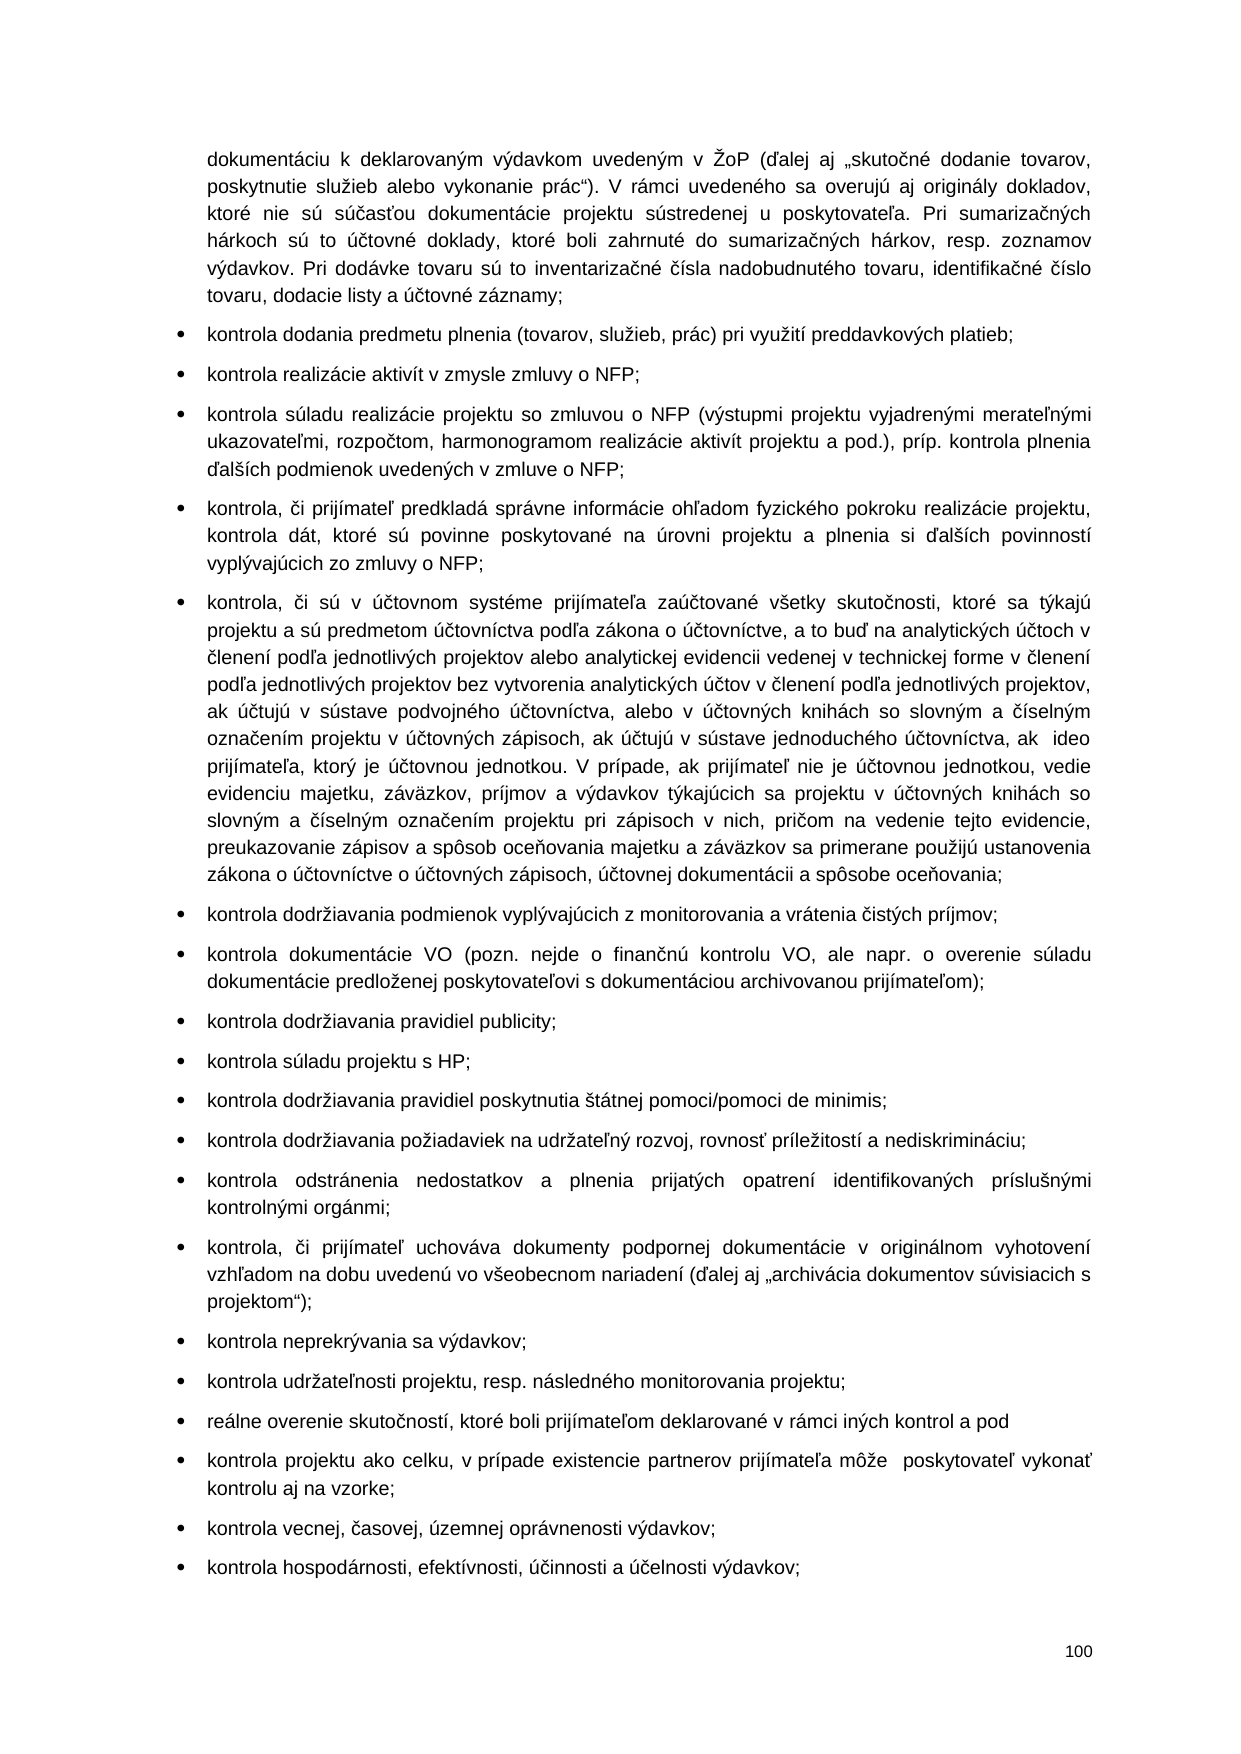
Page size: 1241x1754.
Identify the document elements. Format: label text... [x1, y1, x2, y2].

text kontrola neprekrývania sa výdavkov; [177, 1330, 1092, 1353]
text kontrola realizácie aktivít v zmysle zmluvy o NFP; [177, 363, 1092, 386]
text kontrola dodržiavania požiadaviek na udržateľný rozvoj, rovnosť príležitostí a nediskrimináciu; [177, 1129, 1092, 1152]
text kontrola projektu ako celku, v prípade existencie partnerov prijímateľa môže poskytovateľ vykonať kontrolu aj na vzorke; [177, 1449, 1092, 1499]
text kontrola dodržiavania pravidiel publicity; [177, 1010, 1092, 1032]
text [177, 148, 1092, 306]
text kontrola udržateľnosti projektu, resp. následného monitorovania projektu; [177, 1370, 1092, 1393]
text kontrola, či prijímateľ uchováva dokumenty podpornej dokumentácie v originálnom vyhotovení vzhľadom na dobu uvedenú vo všeobecnom nariadení (ďalej aj „archivácia dokumentov súvisiacich s projektom“); [177, 1236, 1092, 1313]
text kontrola dokumentácie VO (pozn. nejde o finančnú kontrolu VO, ale napr. o overenie súladu dokumentácie predloženej poskytovateľovi s dokumentáciou archivovanou prijímateľom); [177, 943, 1092, 993]
text kontrola, či sú v účtovnom systéme prijímateľa zaúčtované všetky skutočnosti, ktoré sa týkajú projektu a sú predmetom účtovníctva podľa zákona o účtovníctve, a to buď na analytických účtoch v členení podľa jednotlivých projektov alebo analytickej evidencii vedenej v technickej forme v členení podľa jednotlivých projektov bez vytvorenia analytických účtov v členení podľa jednotlivých projektov, ak účtujú v sústave podvojného účtovníctva, alebo v účtovných knihách so slovným a číselným označením projektu v účtovných zápisoch, ak účtujú v sústave jednoduchého účtovníctva, ak ideo prijímateľa, ktorý je účtovnou jednotkou. V prípade, ak prijímateľ nie je účtovnou jednotkou, vedie evidenciu majetku, záväzkov, príjmov a výdavkov týkajúcich sa projektu v účtovných knihách so slovným a číselným označením projektu pri zápisoch v nich, pričom na vedenie tejto evidencie, preukazovanie zápisov a spôsob oceňovania majetku a záväzkov sa primerane použijú ustanovenia zákona o účtovníctve o účtovných zápisoch, účtovnej dokumentácii a spôsobe oceňovania; [177, 591, 1092, 886]
text kontrola dodania predmetu plnenia (tovarov, služieb, prác) pri využití preddavkových platieb; [177, 323, 1092, 346]
text kontrola súladu projektu s HP; [177, 1049, 1092, 1072]
text kontrola vecnej, časovej, územnej oprávnenosti výdavkov; [177, 1516, 1092, 1539]
text kontrola odstránenia nedostatkov a plnenia prijatých opatrení identifikovaných príslušnými kontrolnými orgánmi; [177, 1169, 1092, 1219]
text kontrola hospodárnosti, efektívnosti, účinnosti a účelnosti výdavkov; [177, 1556, 1092, 1579]
text reálne overenie skutočností, ktoré boli prijímateľom deklarované v rámci iných kontrol a pod [177, 1409, 1092, 1432]
text kontrola, či prijímateľ predkladá správne informácie ohľadom fyzického pokroku realizácie projektu, kontrola dát, ktoré sú povinne poskytované na úrovni projektu a plnenia si ďalších povinností vyplývajúcich zo zmluvy o NFP; [177, 497, 1092, 574]
text kontrola dodržiavania pravidiel poskytnutia štátnej pomoci/pomoci de minimis; [177, 1089, 1092, 1112]
text kontrola súladu realizácie projektu so zmluvou o NFP (výstupmi projektu vyjadrenými merateľnými ukazovateľmi, rozpočtom, harmonogramom realizácie aktivít projektu a pod.), príp. kontrola plnenia ďalších podmienok uvedených v zmluve o NFP; [177, 403, 1092, 480]
text kontrola dodržiavania podmienok vyplývajúcich z monitorovania a vrátenia čistých príjmov; [177, 903, 1092, 926]
